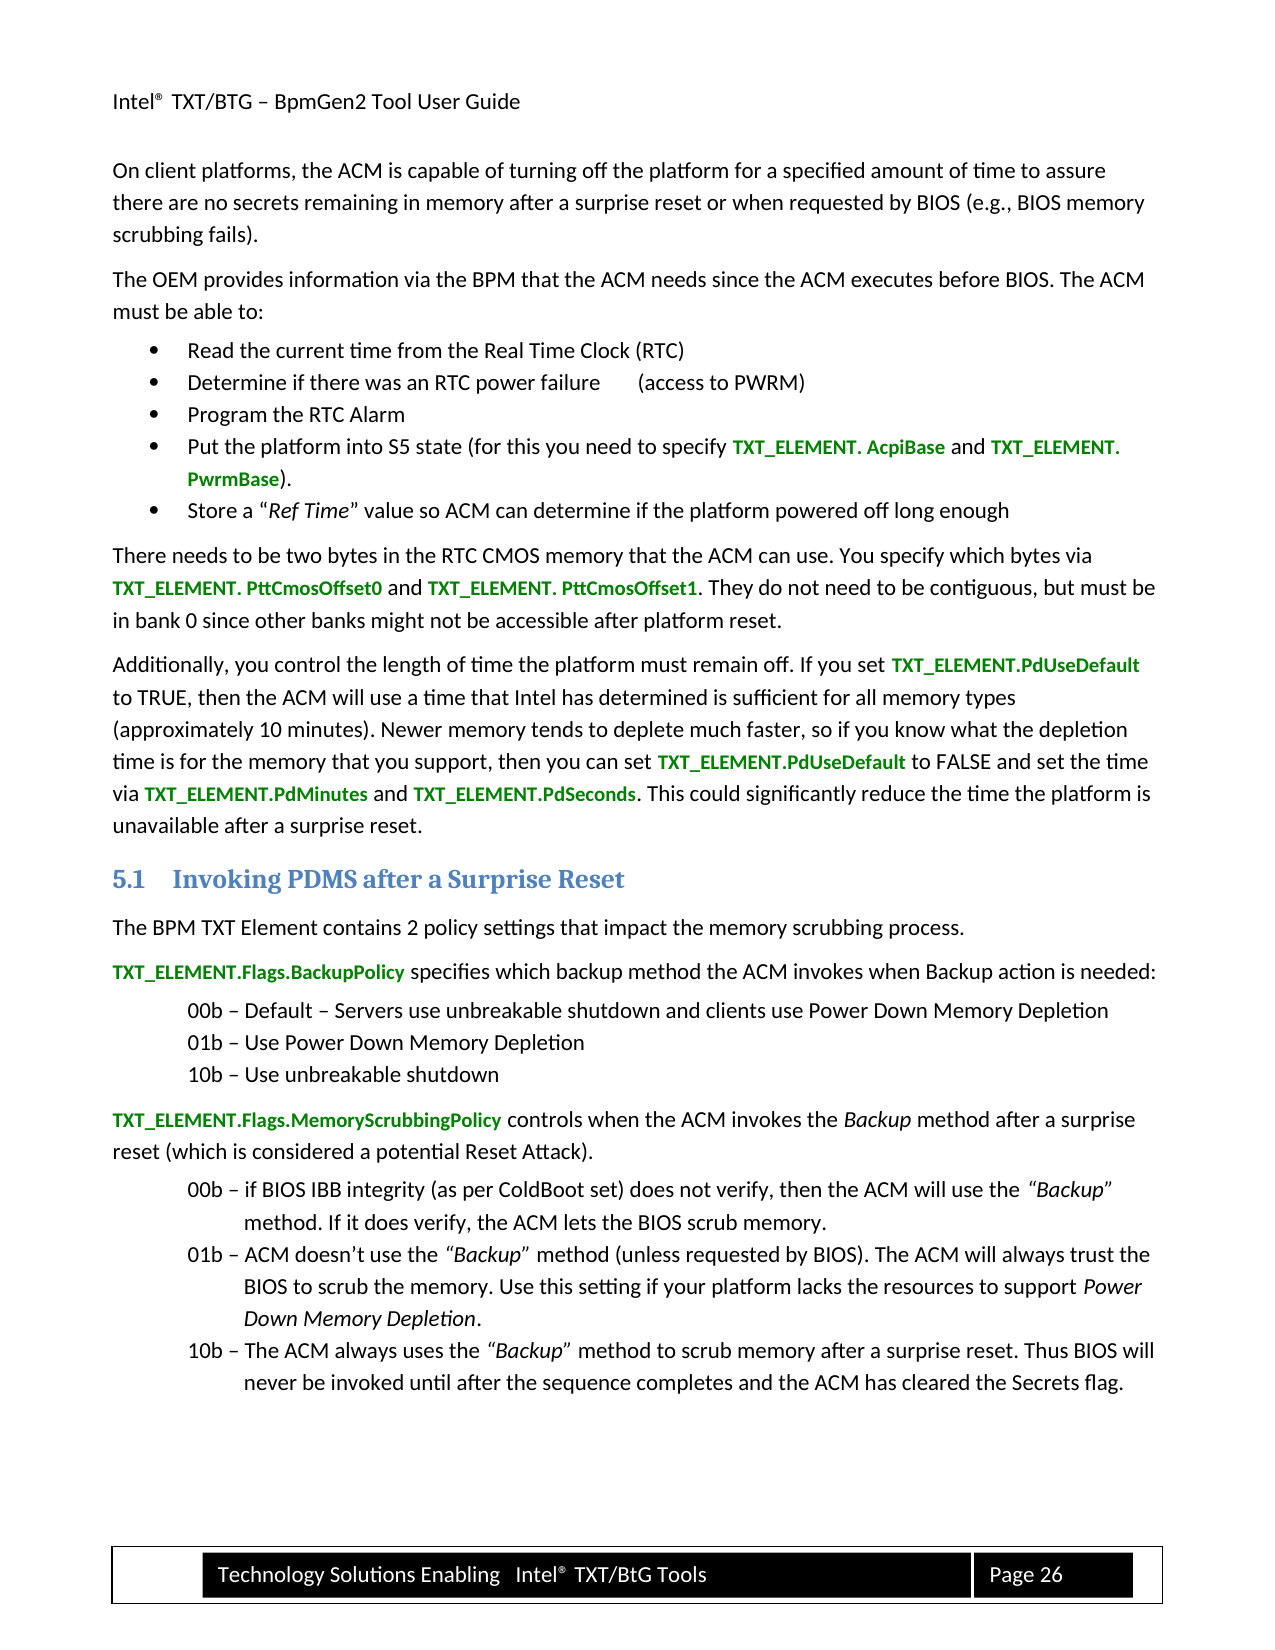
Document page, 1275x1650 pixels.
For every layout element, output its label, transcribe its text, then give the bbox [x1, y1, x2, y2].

list 01b – ACM doesn’t use the “Backup” method (unless requested by BIOS). The ACM will always trust the BIOS to scrub the memory. Use this setting if your platform lacks the resources to support Power Down Memory Depletion. [187, 1240, 1162, 1332]
list Read the current time from the Real Time Clock (RTC) [150, 336, 1162, 364]
text There needs to be two bytes in the RTC CMOS memory that the ACM can use. You specify which bytes via TXT_ELEMENT. PttCmosOffset0 and TXT_ELEMENT. PttCmosOffset1. They do not need to be contiguous, but must be in bank 0 since other banks might not be accessible after platform reset. [112, 541, 1162, 634]
list 01b – Use Power Down Memory Depletion [187, 1028, 1162, 1056]
text On client platforms, the ACM is capable of turning off the platform for a specified amount of time to assure there are no secrets remaining in memory after a surprise reset or when requested by BIOS (e.g., BIOS memory scrubbing fails). [112, 156, 1162, 248]
list 00b – if BIOS IBB integrity (as per ColdBoot set) does not verify, then the ACM will use the “Backup” method. If it does verify, the ACM lets the BIOS scrub memory. [187, 1175, 1162, 1236]
list 10b – Use unbreakable shutdown [187, 1060, 1162, 1088]
text The BPM TXT Element contains 2 policy settings that impact the memory scrubbing process. [112, 913, 1162, 941]
subtitle Invoking PDMS after a Surprise Reset [112, 864, 1162, 896]
list 00b – Default – Servers use unbreakable shutdown and clients use Power Down Memory Depletion [187, 996, 1162, 1024]
text Additionally, you control the length of time the platform must remain off. If you set TXT_ELEMENT.PdUseDefault to TRUE, then the ACM will use a time that Intel has determined is sufficient for all memory types (approximately 10 minutes). Newer memory tends to deplete much faster, so if you know what the depletion time is for the memory that you support, then you can set TXT_ELEMENT.PdUseDefault to FALSE and set the time via TXT_ELEMENT.PdMinutes and TXT_ELEMENT.PdSeconds. This could significantly reduce the time the platform is unavailable after a surprise reset. [112, 650, 1162, 839]
list Program the RTC Alarm [150, 400, 1162, 428]
list 10b – The ACM always uses the “Backup” method to scrub memory after a surprise reset. Thus BIOS will never be invoked until after the sequence completes and the ACM has cleared the Secrets flag. [187, 1336, 1162, 1397]
list Determine if there was an RTC power failure (access to PWRM) [150, 368, 1162, 396]
list Put the platform into S5 state (for this you need to specify TXT_ELEMENT. AcpiBase and TXT_ELEMENT. PwrmBase). [150, 432, 1162, 492]
list Store a “Ref Time” value so ACM can determine if the platform powered off long enough [150, 497, 1162, 525]
text TXT_ELEMENT.Flags.BackupPolicy specifies which backup method the ACM invokes when Backup action is needed: [112, 957, 1162, 985]
text TXT_ELEMENT.Flags.MemoryScrubbingPolicy controls when the ACM invokes the Backup method after a surprise reset (which is considered a potential Reset Attack). [112, 1105, 1162, 1165]
text The OEM provides information via the BPM that the ACM needs since the ACM executes before BIOS. The ACM must be able to: [112, 265, 1162, 325]
